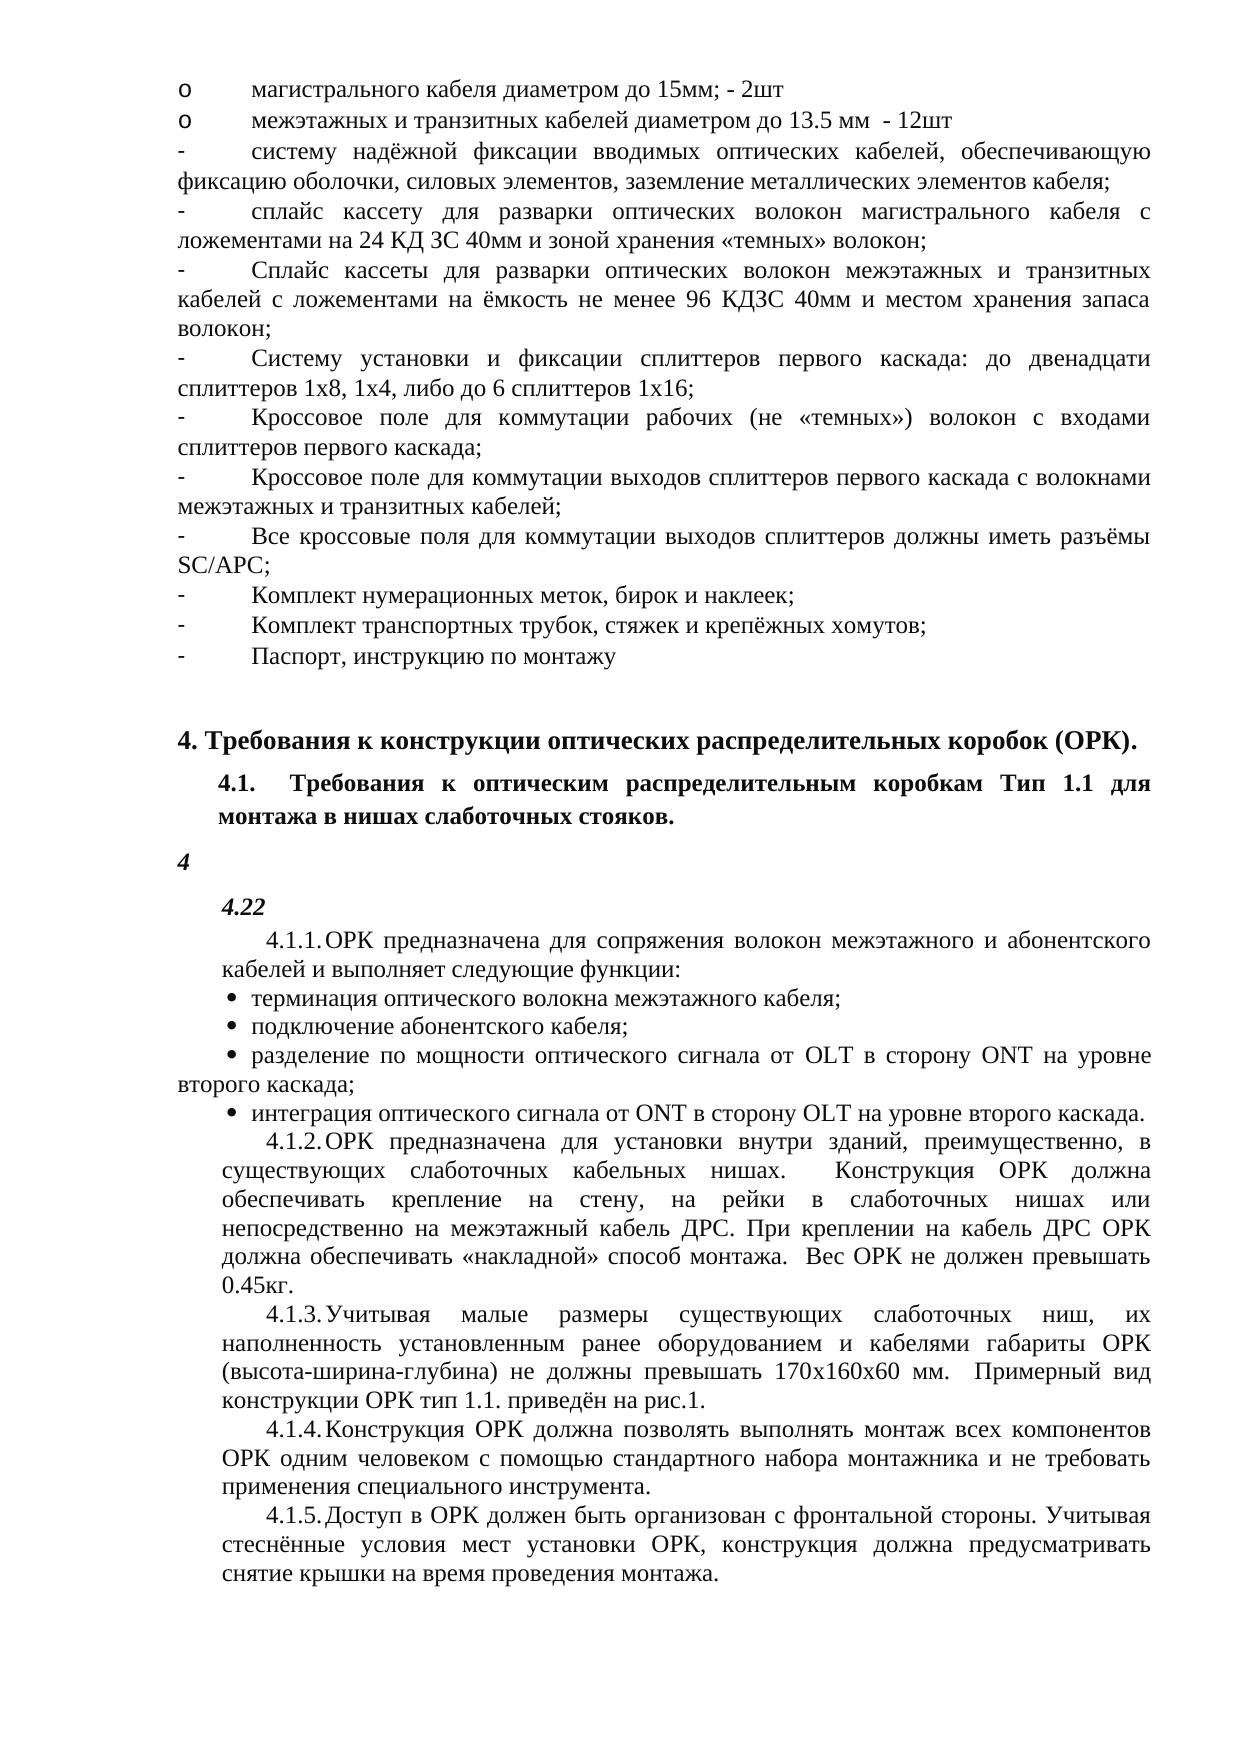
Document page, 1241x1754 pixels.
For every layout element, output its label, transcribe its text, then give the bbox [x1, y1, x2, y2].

list систему надёжной фиксации вводимых оптических кабелей, обеспечивающую фиксацию оболочки, силовых элементов, заземление металлических элементов кабеля; [177, 136, 1152, 195]
list Систему установки и фиксации сплиттеров первого каскада: до двенадцати сплиттеров 1х8, 1х4, либо до 6 сплиттеров 1х16; [177, 342, 1152, 401]
list Учитывая малые размеры существующих слаботочных ниш, их наполненность установленным ранее оборудованием и кабелями габариты ОРК (высота-ширина-глубина) не должны превышать 170x160x60 мм. Примерный вид конструкции ОРК тип 1.1. приведён на рис.1. [222, 1299, 1152, 1414]
text 4. Требования к конструкции оптических распределительных коробок (ОРК). [177, 724, 1152, 756]
list подключение абонентского кабеля; [177, 1011, 1152, 1040]
list Все кроссовые поля для коммутации выходов сплиттеров должны иметь разъёмы SC/APC; [177, 520, 1152, 579]
list разделение по мощности оптического сигнала от OLT в сторону ONT на уровне второго каскада; [177, 1040, 1152, 1098]
list магистрального кабеля диаметром до 15мм; - 2шт [177, 74, 1152, 105]
list сплайс кассету для разварки оптических волокон магистрального кабеля с ложементами на 24 КД ЗС 40мм и зоной хранения «темных» волокон; [177, 195, 1152, 254]
list терминация оптического волокна межэтажного кабеля; [177, 983, 1152, 1011]
list Конструкция ОРК должна позволять выполнять монтаж всех компонентов ОРК одним человеком с помощью стандартного набора монтажника и не требовать применения специального инструмента. [222, 1414, 1152, 1500]
list Паспорт, инструкцию по монтажу [177, 640, 1152, 671]
text 4.1. Требования к оптическим распределительным коробкам Тип 1.1 для монтажа в нишах слаботочных стояков. [218, 768, 1152, 830]
list Кроссовое поле для коммутации рабочих (не «темных») волокон с входами сплиттеров первого каскада; [177, 401, 1152, 461]
list ОРК предназначена для сопряжения волокон межэтажного и абонентского кабелей и выполняет следующие функции: [222, 925, 1152, 983]
list интеграция оптического сигнала от ONT в сторону OLT на уровне второго каскада. [177, 1098, 1152, 1126]
list Доступ в ОРК должен быть организован с фронтальной стороны. Учитывая стеснённые условия мест установки ОРК, конструкция должна предусматривать снятие крышки на время проведения монтажа. [222, 1500, 1152, 1586]
list Кроссовое поле для коммутации выходов сплиттеров первого каскада с волокнами межэтажных и транзитных кабелей; [177, 461, 1152, 520]
list Сплайс кассеты для разварки оптических волокон межэтажных и транзитных кабелей с ложементами на ёмкость не менее 96 КДЗС 40мм и местом хранения запаса волокон; [177, 254, 1152, 342]
list Комплект транспортных трубок, стяжек и крепёжных хомутов; [177, 610, 1152, 640]
list Комплект нумерационных меток, бирок и наклеек; [177, 579, 1152, 610]
list ОРК предназначена для установки внутри зданий, преимущественно, в существующих слаботочных кабельных нишах. Конструкция ОРК должна обеспечивать крепление на стену, на рейки в слаботочных нишах или непосредственно на межэтажный кабель ДРС. При креплении на кабель ДРС ОРК должна обеспечивать «накладной» способ монтажа. Вес ОРК не должен превышать 0.45кг. [222, 1126, 1152, 1299]
list межэтажных и транзитных кабелей диаметром до 13.5 мм - 12шт [177, 105, 1152, 136]
